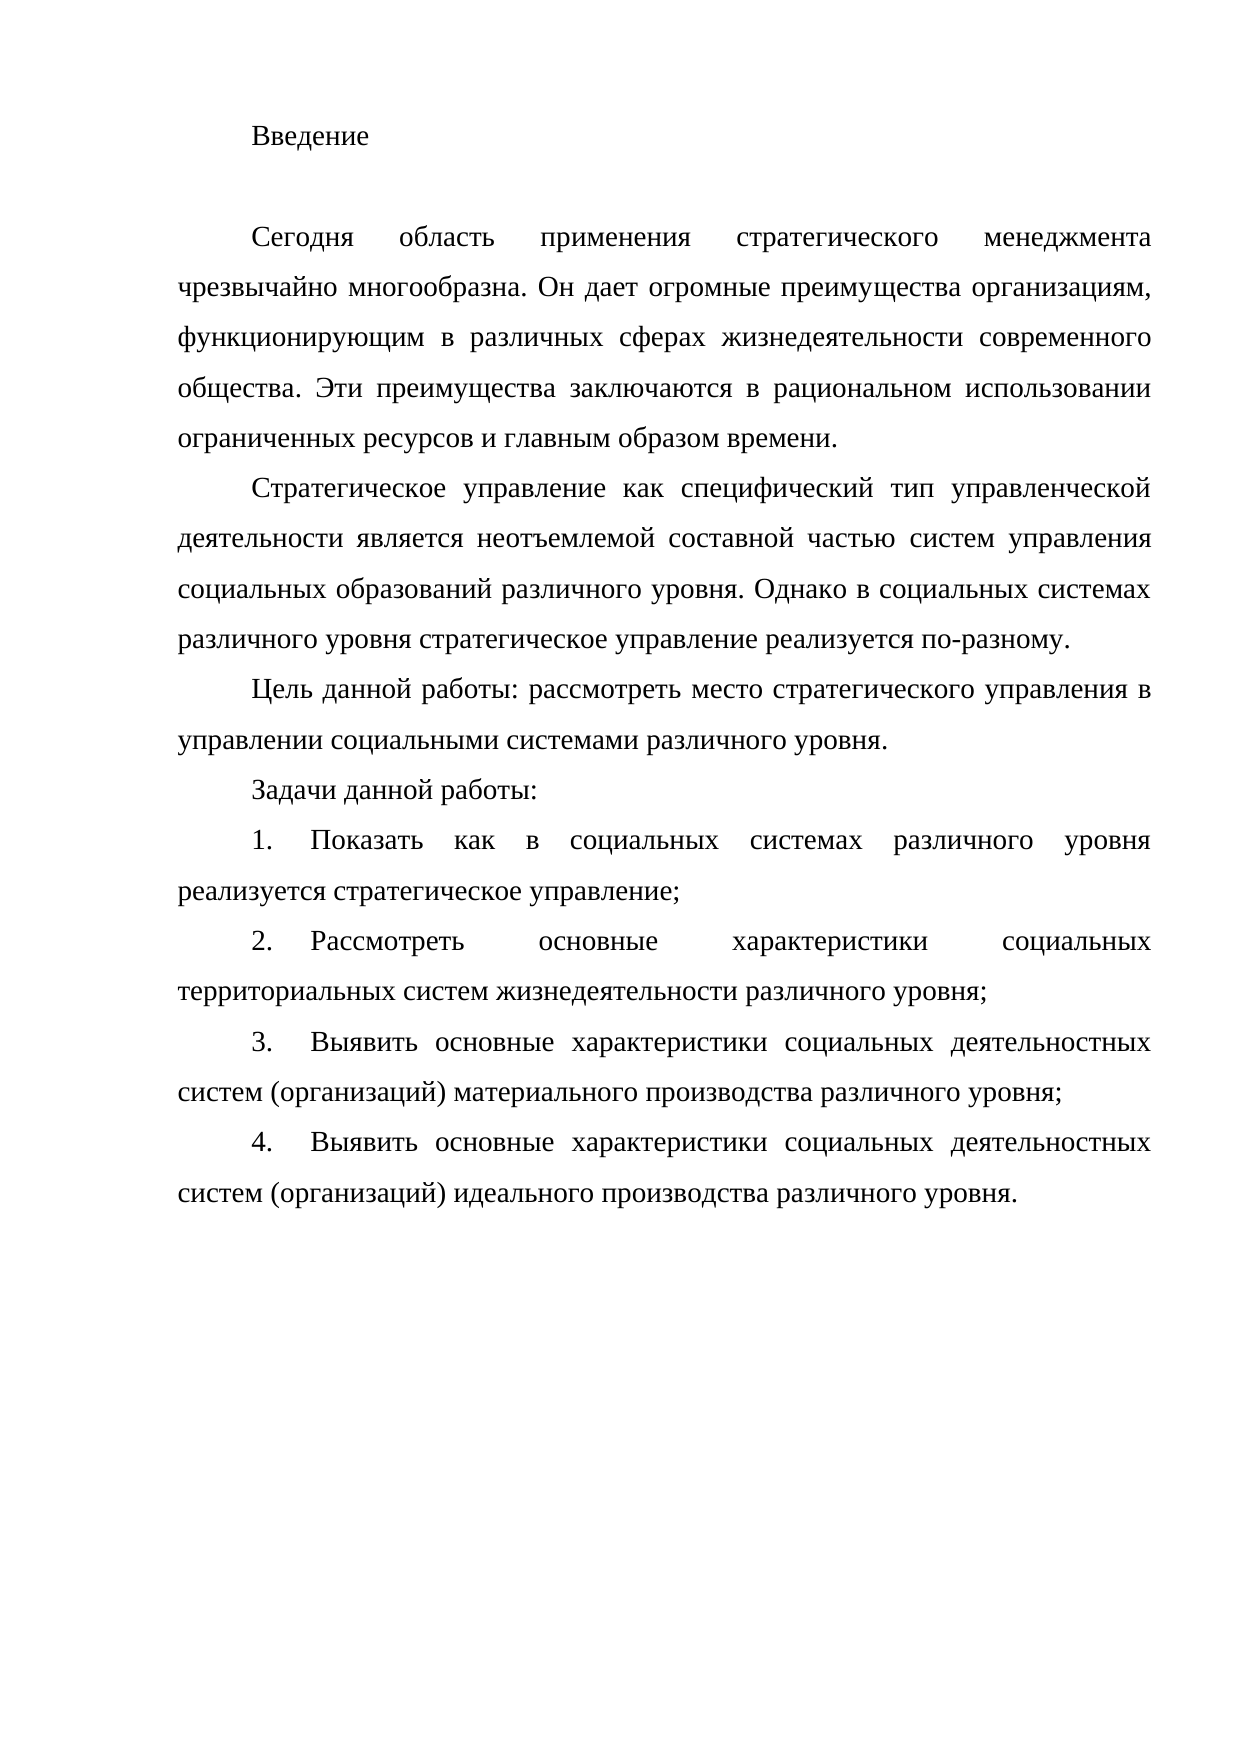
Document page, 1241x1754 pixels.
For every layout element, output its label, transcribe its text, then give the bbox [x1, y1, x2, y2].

text Задачи данной работы: [177, 772, 1152, 806]
list Рассмотреть основные характеристики социальных территориальных систем жизнедеятельности различного уровня; [177, 923, 1152, 1007]
list Выявить основные характеристики социальных деятельностных систем (организаций) материального производства различного уровня; [177, 1024, 1152, 1108]
text Цель данной работы: рассмотреть место стратегического управления в управлении социальными системами различного уровня. [177, 672, 1152, 755]
text Сегодня область применения стратегического менеджмента чрезвычайно многообразна. Он дает огромные преимущества организациям, функционирующим в различных сферах жизнедеятельности современного общества. Эти преимущества заключаются в рациональном использовании ограниченных ресурсов и главным образом времени. [177, 219, 1152, 453]
list Выявить основные характеристики социальных деятельностных систем (организаций) идеального производства различного уровня. [177, 1124, 1152, 1208]
list Показать как в социальных системах различного уровня реализуется стратегическое управление; [177, 822, 1152, 906]
text Стратегическое управление как специфический тип управленческой деятельности является неотъемлемой составной частью систем управления социальных образований различного уровня. Однако в социальных системах различного уровня стратегическое управление реализуется по-разному. [177, 470, 1152, 655]
text Введение [177, 118, 1152, 152]
